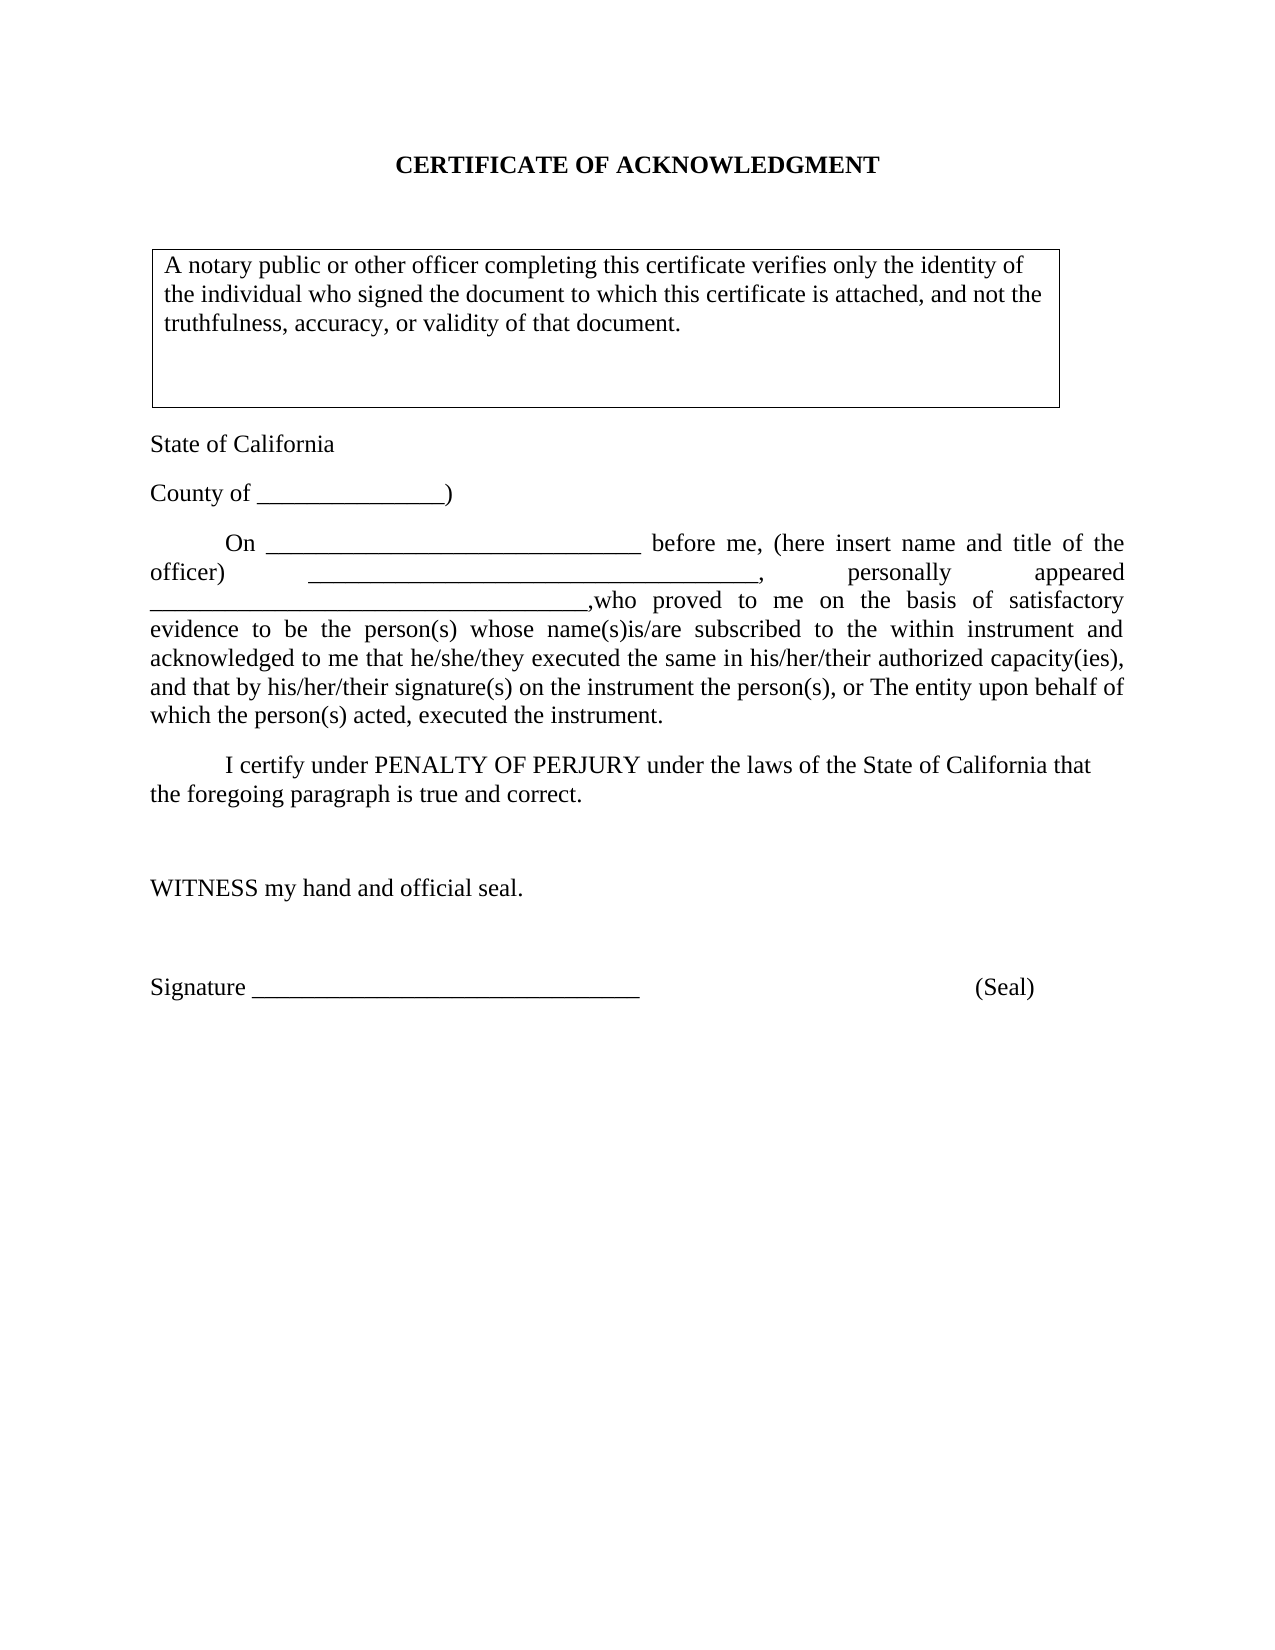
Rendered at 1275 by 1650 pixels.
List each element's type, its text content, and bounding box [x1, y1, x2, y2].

table_header A notary public or other officer completing this certificate verifies only the identity of the individual who signed the document to which this certificate is attached, and not the truthfulness, accuracy, or validity of that document. [153, 250, 1059, 407]
text State of California [150, 299, 1125, 458]
text County of _______________) [150, 478, 1125, 507]
text WITNESS my hand and official seal. [150, 873, 1125, 902]
text On ______________________________ before me, (here insert name and title of the officer) ____________________________________, personally appeared ___________________________________,who proved to me on the basis of satisfactory evidence to be the person(s) whose name(s)is/are subscribed to the within instrument and acknowledged to me that he/she/they executed the same in his/her/their authorized capacity(ies), and that by his/her/their signature(s) on the instrument the person(s), or The entity upon behalf of which the person(s) acted, executed the instrument. [150, 528, 1125, 729]
text Signature _______________________________ (Seal) [150, 972, 1125, 1001]
text CERTIFICATE OF ACKNOWLEDGMENT [150, 150, 1125, 179]
text I certify under PENALTY OF PERJURY under the laws of the State of California that the foregoing paragraph is true and correct. [150, 750, 1125, 808]
